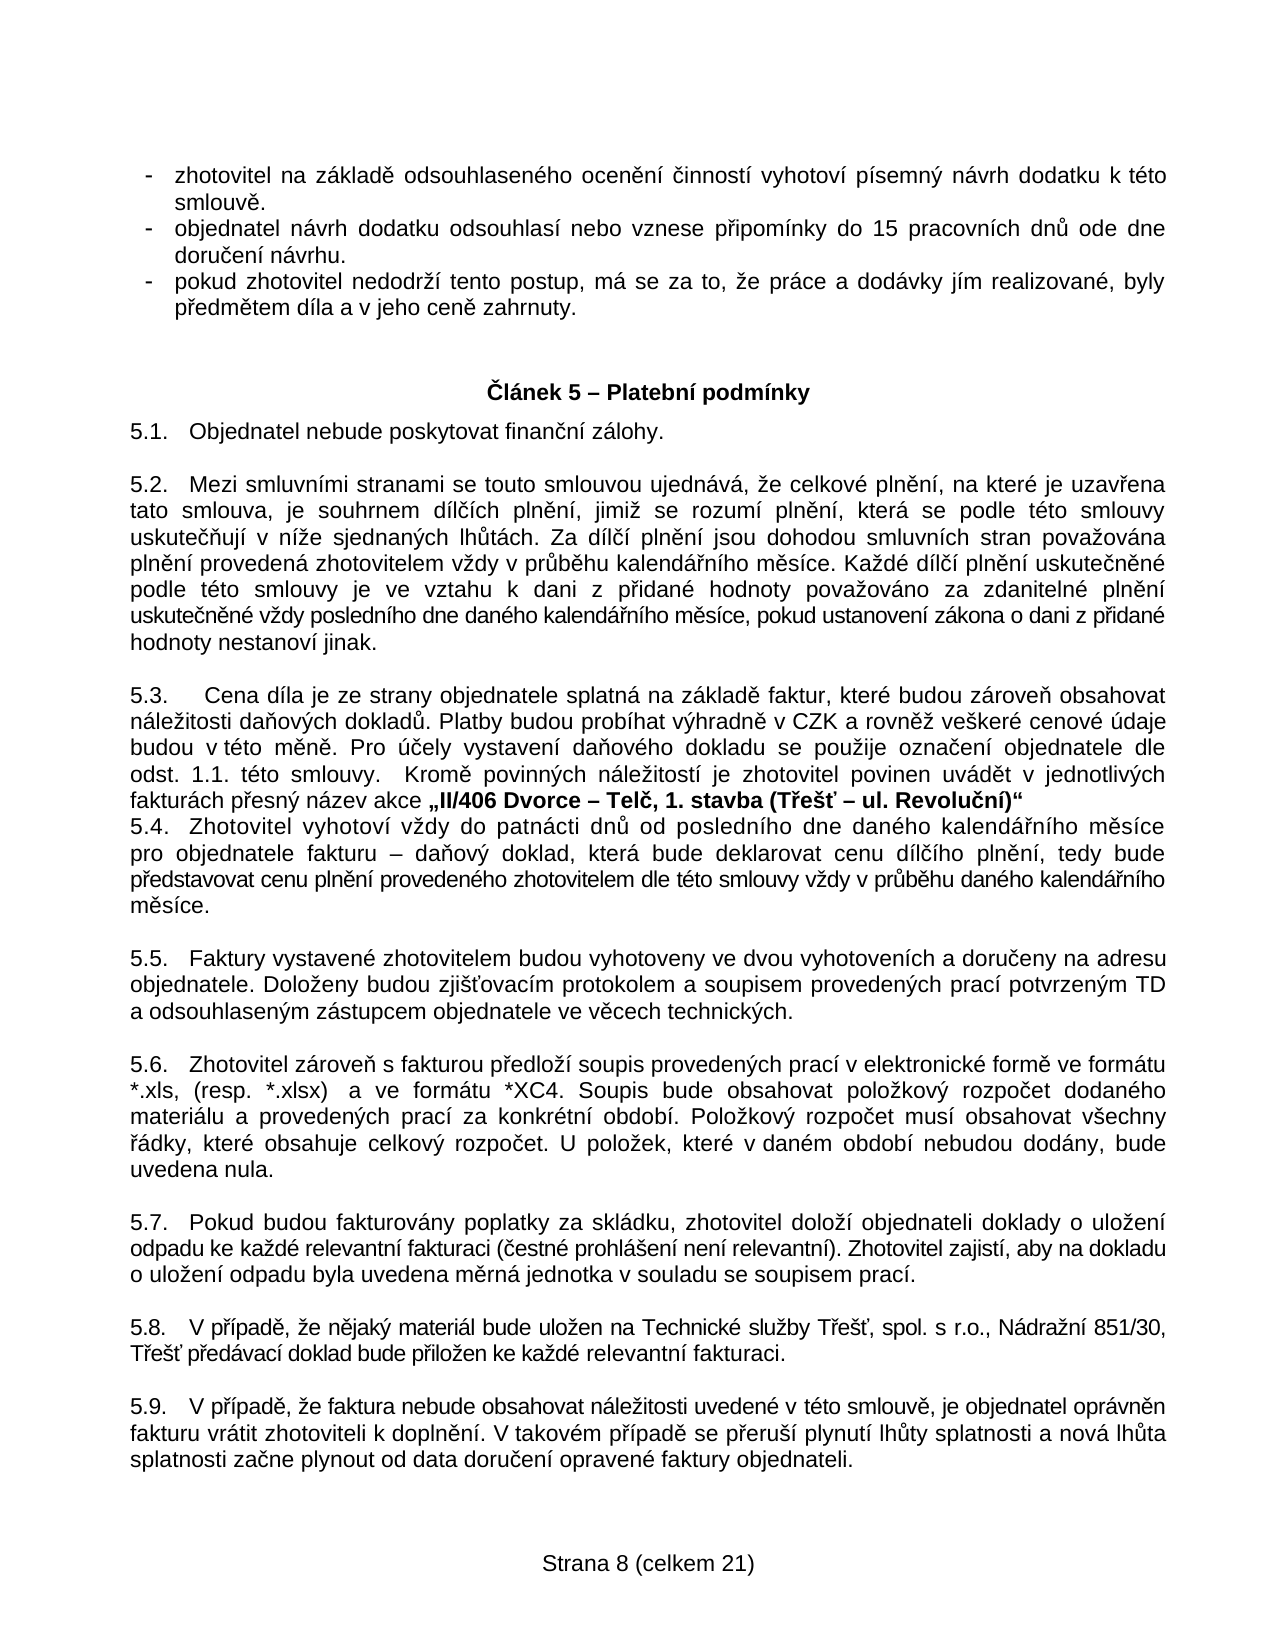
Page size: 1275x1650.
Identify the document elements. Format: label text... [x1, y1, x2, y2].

list Pokud budou fakturovány poplatky za skládku, zhotovitel doloží objednateli doklady o uložení odpadu ke každé relevantní fakturaci (čestné prohlášení není relevantní). Zhotovitel zajistí, aby na dokladu o uložení odpadu byla uvedena měrná jednotka v souladu se soupisem prací. [130, 1209, 1167, 1288]
list Zhotovitel vyhotoví vždy do patnácti dnů od posledního dne daného kalendářního měsíce pro objednatele fakturu – daňový doklad, která bude deklarovat cenu dílčího plnění, tedy bude představovat cenu plnění provedeného zhotovitelem dle této smlouvy vždy v průběhu daného kalendářního měsíce. [130, 813, 1167, 919]
list Mezi smluvními stranami se touto smlouvou ujednává, že celkové plnění, na které je uzavřena tato smlouva, je souhrnem dílčích plnění, jimiž se rozumí plnění, která se podle této smlouvy uskutečňují v níže sjednaných lhůtách. Za dílčí plnění jsou dohodou smluvních stran považována plnění provedená zhotovitelem vždy v průběhu kalendářního měsíce. Každé dílčí plnění uskutečněné podle této smlouvy je ve vztahu k dani z přidané hodnoty považováno za zdanitelné plnění uskutečněné vždy posledního dne daného kalendářního měsíce, pokud ustanovení zákona o dani z přidané hodnoty nestanoví jinak. [130, 471, 1167, 655]
list Faktury vystavené zhotovitelem budou vyhotoveny ve dvou vyhotoveních a doručeny na adresu objednatele. Doloženy budou zjišťovacím protokolem a soupisem provedených prací potvrzeným TD a odsouhlaseným zástupcem objednatele ve věcech technických. [130, 945, 1167, 1024]
list objednatel návrh dodatku odsouhlasí nebo vznese připomínky do 15 pracovních dnů ode dne doručení návrhu. [145, 215, 1167, 268]
text Článek 5 – Platební podmínky [130, 379, 1167, 406]
list V případě, že faktura nebude obsahovat náležitosti uvedené v této smlouvě, je objednatel oprávněn fakturu vrátit zhotoviteli k doplnění. V takovém případě se přeruší plynutí lhůty splatnosti a nová lhůta splatnosti začne plynout od data doručení opravené faktury objednateli. [130, 1393, 1167, 1472]
list zhotovitel na základě odsouhlaseného ocenění činností vyhotoví písemný návrh dodatku k této smlouvě. [145, 162, 1167, 215]
list V případě, že nějaký materiál bude uložen na Technické služby Třešť, spol. s r.o., Nádražní 851/30, Třešť předávací doklad bude přiložen ke každé relevantní fakturaci. [130, 1314, 1167, 1367]
list Zhotovitel zároveň s fakturou předloží soupis provedených prací v elektronické formě ve formátu *.xls, (resp. *.xlsx) a ve formátu *XC4. Soupis bude obsahovat položkový rozpočet dodaného materiálu a provedených prací za konkrétní období. Položkový rozpočet musí obsahovat všechny řádky, které obsahuje celkový rozpočet. U položek, které v daném období nebudou dodány, bude uvedena nula. [130, 1051, 1167, 1182]
list Objednatel nebude poskytovat finanční zálohy. [130, 418, 1167, 444]
list Cena díla je ze strany objednatele splatná na základě faktur, které budou zároveň obsahovat náležitosti daňových dokladů. Platby budou probíhat výhradně v CZK a rovněž veškeré cenové údaje budou v této měně. Pro účely vystavení daňového dokladu se použije označení objednatele dle odst. 1.1. této smlouvy. Kromě povinných náležitostí je zhotovitel povinen uvádět v jednotlivých fakturách přesný název akce „II/406 Dvorce – Telč, 1. stavba (Třešť – ul. Revoluční)“ [130, 682, 1167, 813]
list pokud zhotovitel nedodrží tento postup, má se za to, že práce a dodávky jím realizované, byly předmětem díla a v jeho ceně zahrnuty. [145, 268, 1167, 321]
